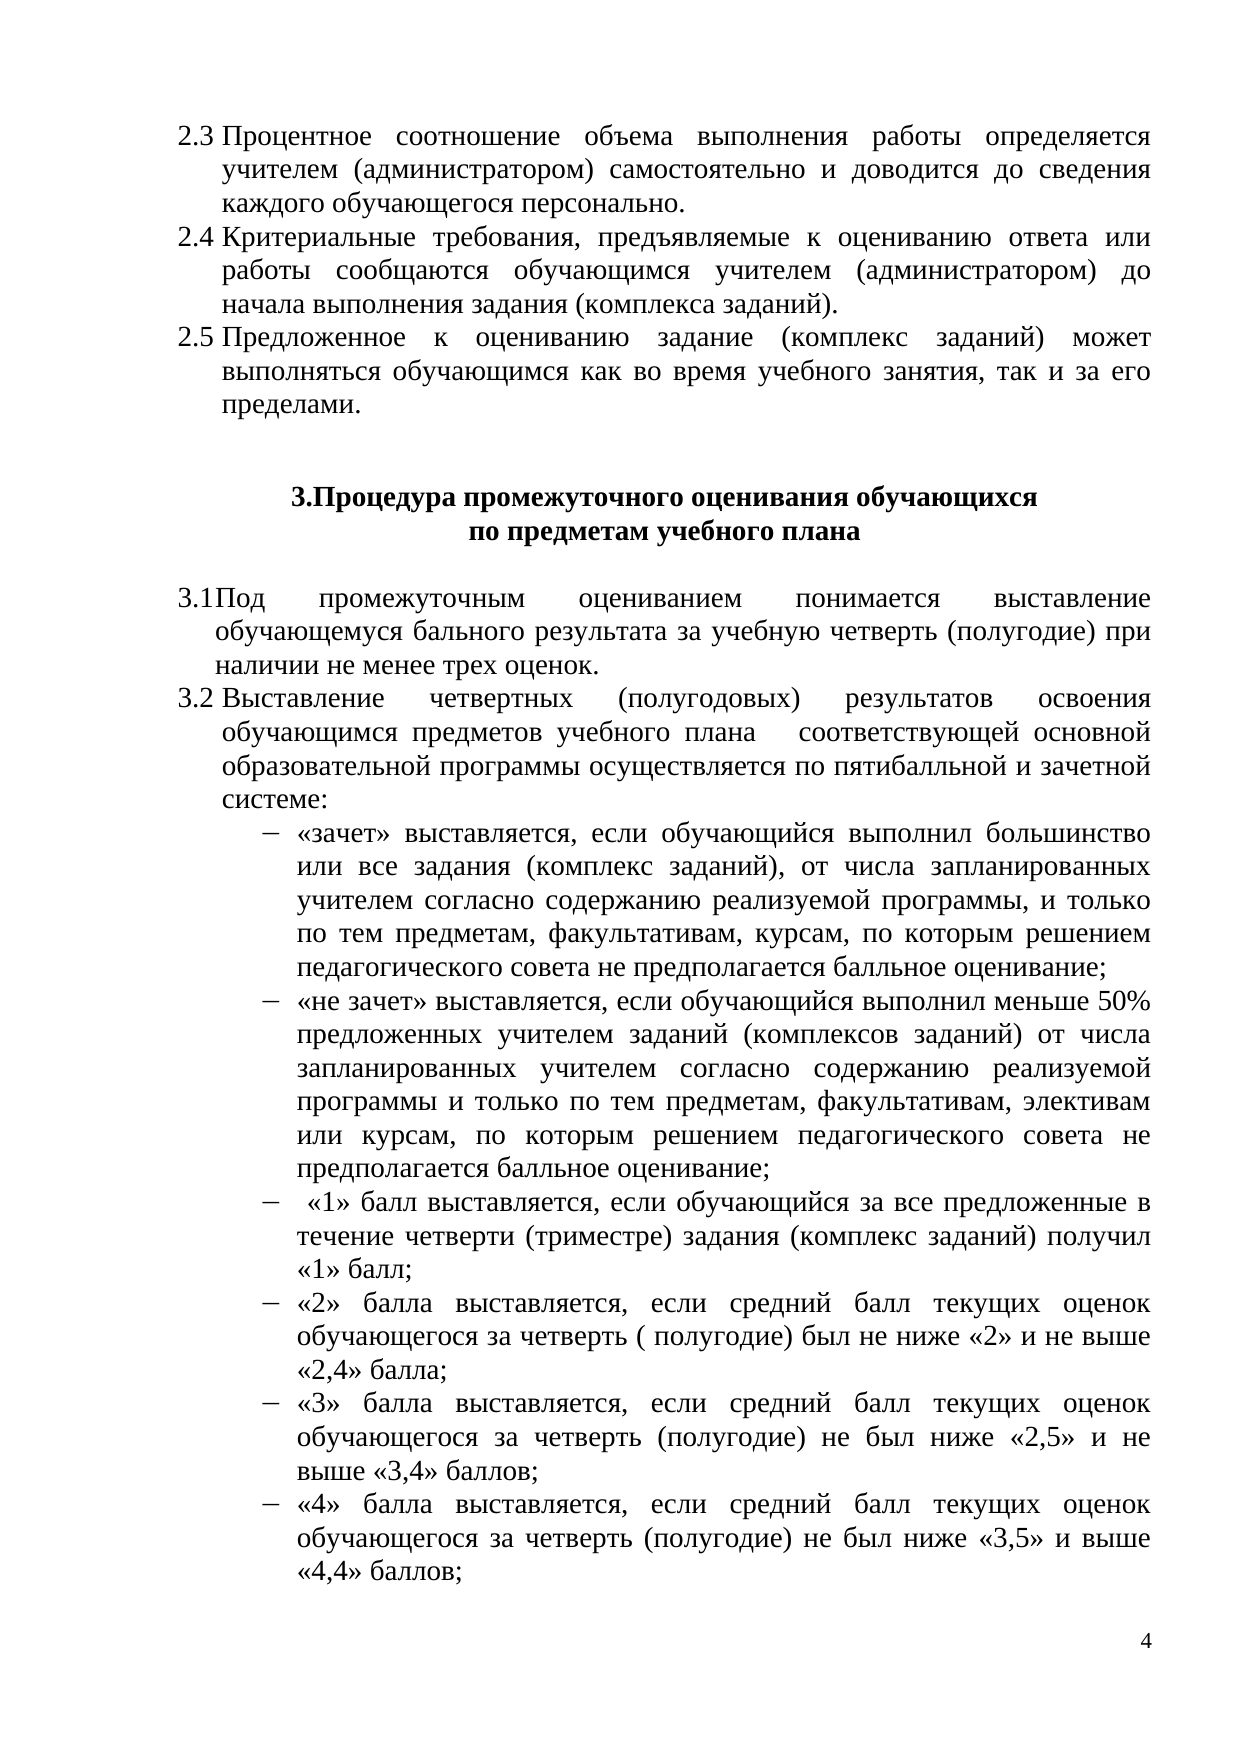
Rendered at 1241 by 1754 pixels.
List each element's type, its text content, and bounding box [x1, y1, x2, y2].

list Выставление четвертных (полугодовых) результатов освоения обучающимся предметов учебного плана соответствующей основной образовательной программы осуществляется по пятибалльной и зачетной системе: [177, 681, 1152, 815]
list Критериальные требования, предъявляемые к оцениванию ответа или работы сообщаются обучающимся учителем (администратором) до начала выполнения задания (комплекса заданий). [177, 219, 1152, 319]
list Предложенное к оцениванию задание (комплекс заданий) может выполняться обучающимся как во время учебного занятия, так и за его пределами. [177, 319, 1152, 420]
list «зачет» выставляется, если обучающийся выполнил большинство или все задания (комплекс заданий), от числа запланированных учителем согласно содержанию реализуемой программы, и только по тем предметам, факультативам, курсам, по которым решением педагогического совета не предполагается балльное оценивание; [259, 815, 1152, 983]
list «1» балл выставляется, если обучающийся за все предложенные в течение четверти (триместре) задания (комплекс заданий) получил «1» балл; [259, 1184, 1152, 1285]
list «2» балла выставляется, если средний балл текущих оценок обучающегося за четверть ( полугодие) был не ниже «2» и не выше «2,4» балла; [259, 1285, 1152, 1385]
list «не зачет» выставляется, если обучающийся выполнил меньше 50% предложенных учителем заданий (комплексов заданий) от числа запланированных учителем согласно содержанию реализуемой программы и только по тем предметам, факультативам, элективам или курсам, по которым решением педагогического совета не предполагается балльное оценивание; [259, 983, 1152, 1184]
list «4» балла выставляется, если средний балл текущих оценок обучающегося за четверть (полугодие) не был ниже «3,5» и выше «4,4» баллов; [259, 1486, 1152, 1587]
list Процентное соотношение объема выполнения работы определяется учителем (администратором) самостоятельно и доводится до сведения каждого обучающегося персонально. [177, 118, 1152, 219]
text 3.Процедура промежуточного оценивания обучающихся [177, 479, 1152, 513]
text по предметам учебного плана [177, 513, 1152, 546]
list «3» балла выставляется, если средний балл текущих оценок обучающегося за четверть (полугодие) не был ниже «2,5» и не выше «3,4» баллов; [259, 1385, 1152, 1486]
list Под промежуточным оцениванием понимается выставление обучающемуся бального результата за учебную четверть (полугодие) при наличии не менее трех оценок. [177, 580, 1152, 681]
